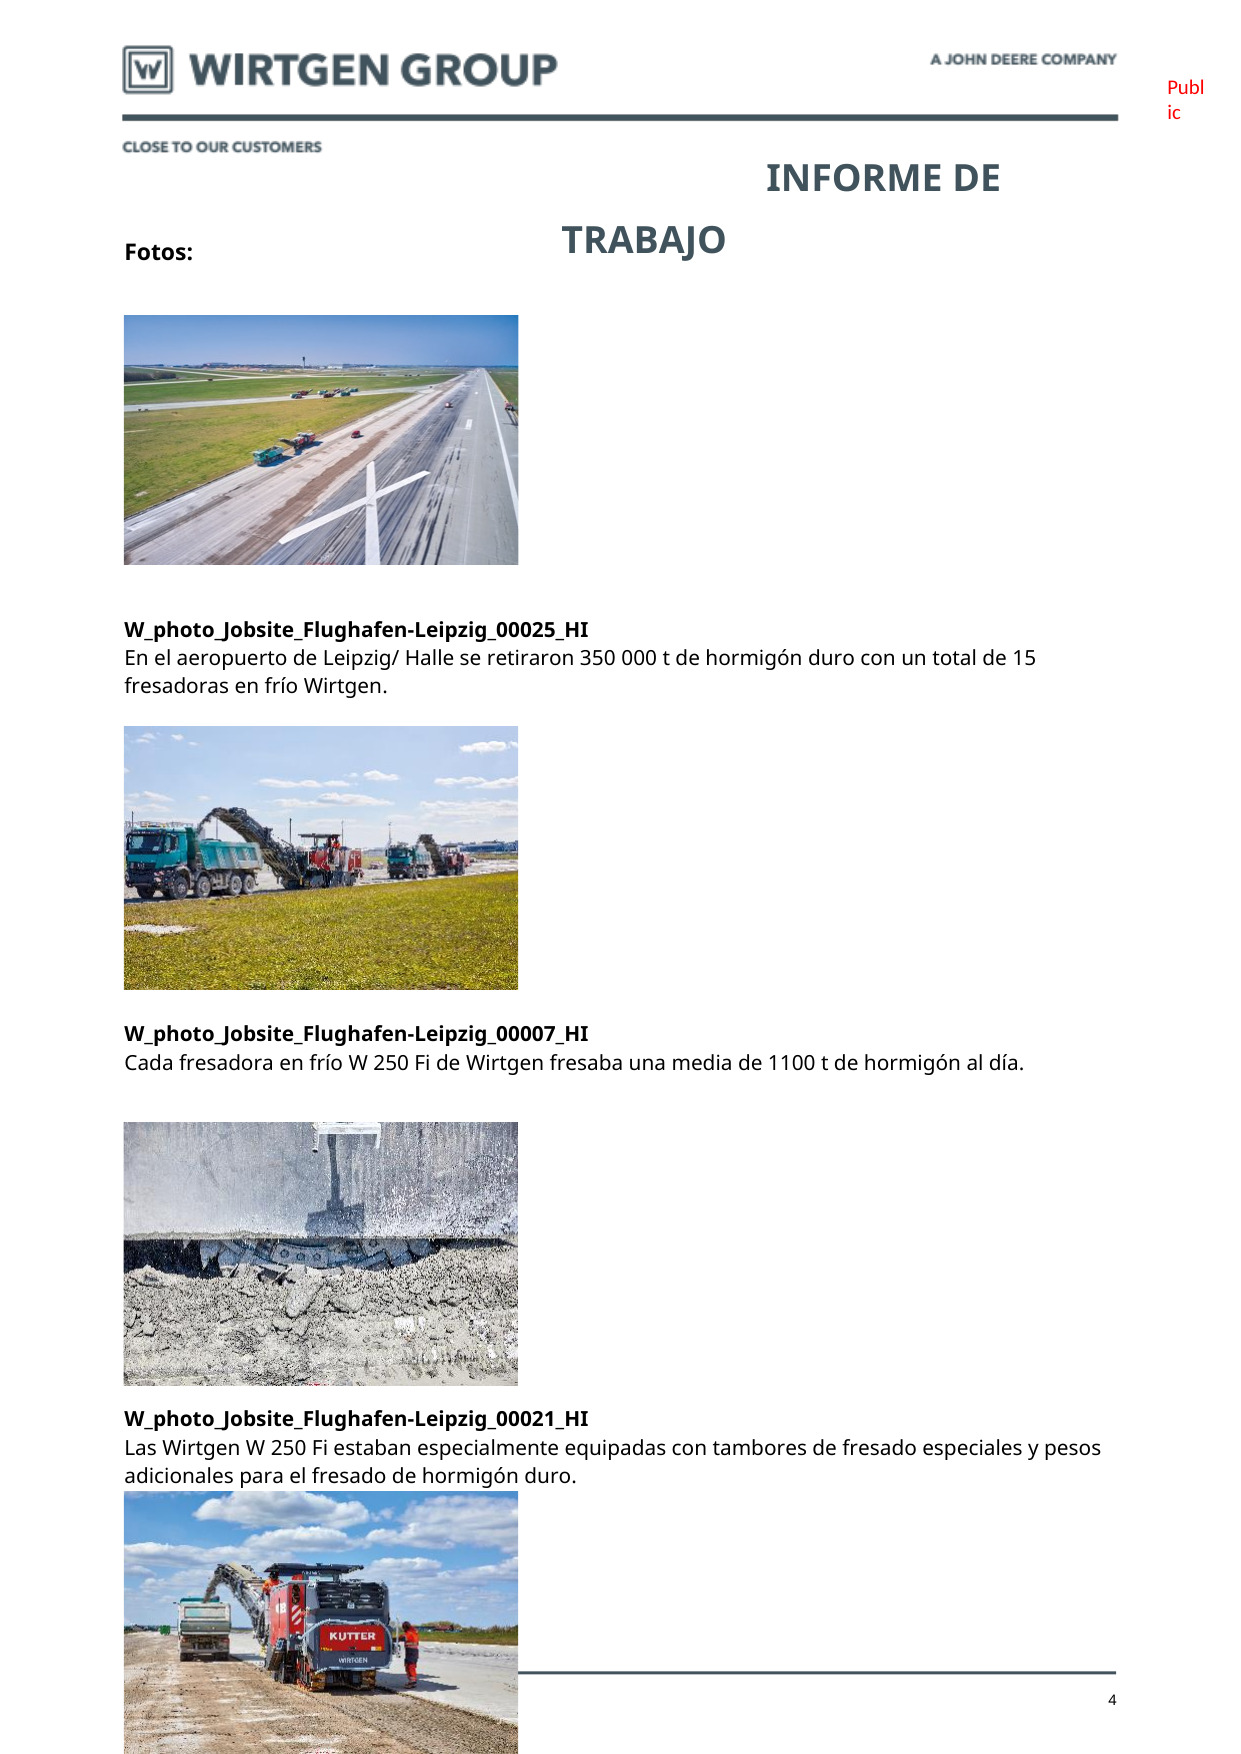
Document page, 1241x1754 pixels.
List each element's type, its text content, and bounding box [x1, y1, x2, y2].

text Fotos: [124, 236, 1116, 267]
picture [123, 726, 519, 990]
picture [123, 315, 519, 565]
text W_photo_Jobsite_Flughafen-Leipzig_00007_HI [124, 1019, 1116, 1048]
text Cada fresadora en frío W 250 Fi de Wirtgen fresaba una media de 1100 t de hormigón al día. [124, 1048, 1116, 1076]
picture [123, 1491, 519, 1754]
text W_photo_Jobsite_Flughafen-Leipzig_00025_HI [124, 615, 1116, 643]
picture [123, 1122, 518, 1386]
text Las Wirtgen W 250 Fi estaban especialmente equipadas con tambores de fresado especiales y pesos adicionales para el fresado de hormigón duro. [124, 1433, 1116, 1490]
text W_photo_Jobsite_Flughafen-Leipzig_00021_HI [124, 1404, 1116, 1433]
text En el aeropuerto de Leipzig/ Halle se retiraron 350 000 t de hormigón duro con un total de 15 fresadoras en frío Wirtgen. [124, 643, 1116, 700]
